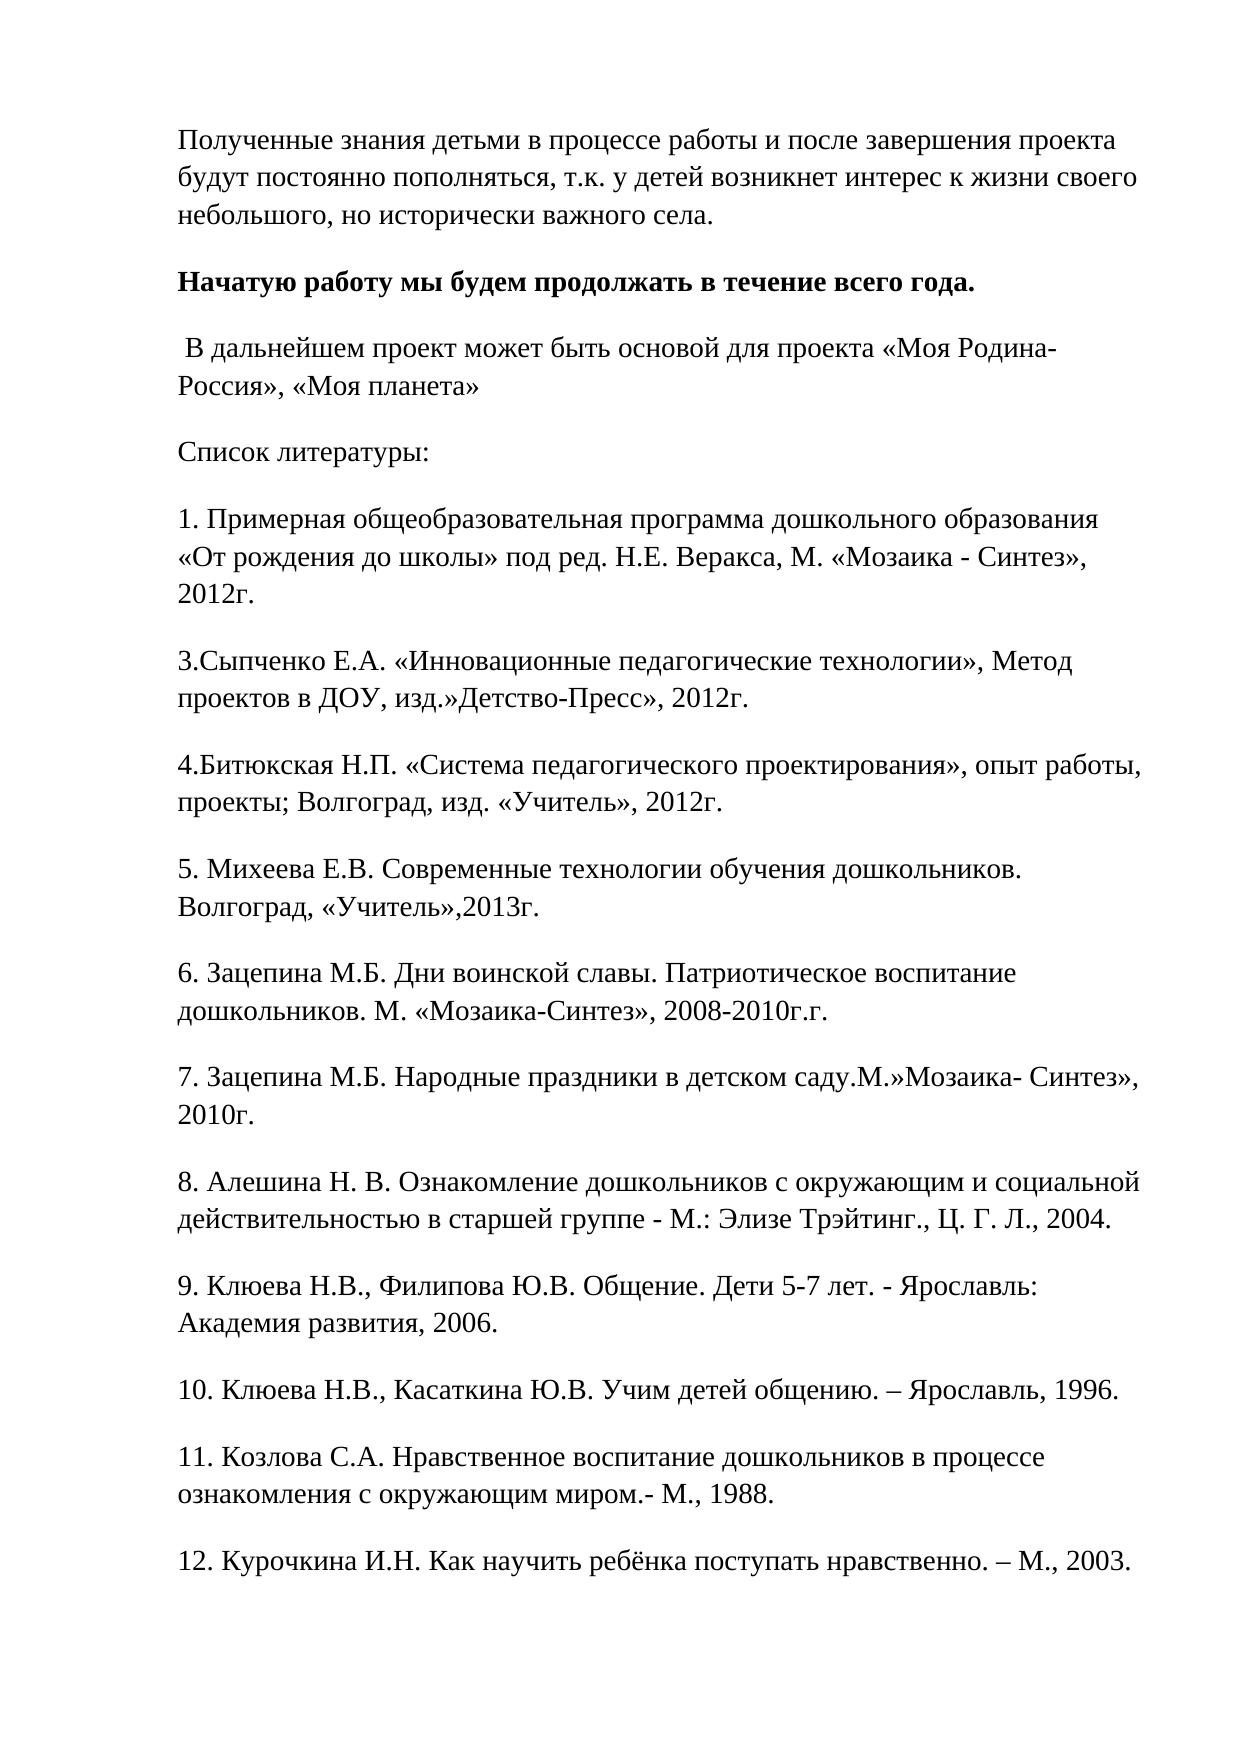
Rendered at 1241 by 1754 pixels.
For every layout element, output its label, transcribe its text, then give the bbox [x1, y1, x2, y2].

text 10. Клюева Н.В., Касаткина Ю.В. Учим детей общению. – Ярославль, 1996. [177, 1368, 1152, 1406]
text 5. Михеева Е.В. Современные технологии обучения дошкольников. Волгоград, «Учитель»,2013г. [177, 847, 1152, 922]
text 6. Зацепина М.Б. Дни воинской славы. Патриотическое воспитание дошкольников. М. «Мозаика-Синтез», 2008-2010г.г. [177, 951, 1152, 1026]
text 7. Зацепина М.Б. Народные праздники в детском саду.М.»Мозаика- Синтез», 2010г. [177, 1056, 1152, 1131]
text Начатую работу мы будем продолжать в течение всего года. [177, 260, 1152, 297]
text 12. Курочкина И.Н. Как научить ребёнка поступать нравственно. – М., 2003. [177, 1539, 1152, 1576]
text Список литературы: [177, 431, 1152, 468]
text 11. Козлова С.А. Нравственное воспитание дошкольников в процессе ознакомления с окружающим миром.- М., 1988. [177, 1435, 1152, 1510]
text 1. Примерная общеобразовательная программа дошкольного образования «От рождения до школы» под ред. Н.Е. Веракса, М. «Мозаика - Синтез», 2012г. [177, 497, 1152, 610]
text 4.Битюкская Н.П. «Система педагогического проектирования», опыт работы, проекты; Волгоград, изд. «Учитель», 2012г. [177, 743, 1152, 818]
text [177, 118, 1152, 231]
text В дальнейшем проект может быть основой для проекта «Моя Родина- Россия», «Моя планета» [177, 326, 1152, 401]
text 8. Алешина Н. В. Ознакомление дошкольников с окружающим и социальной действительностью в старшей группе - М.: Элизе Трэйтинг., Ц. Г. Л., 2004. [177, 1160, 1152, 1235]
text 9. Клюева Н.В., Филипова Ю.В. Общение. Дети 5-7 лет. - Ярославль: Академия развития, 2006. [177, 1264, 1152, 1339]
text 3.Сыпченко Е.А. «Инновационные педагогические технологии», Метод проектов в ДОУ, изд.»Детство-Пресс», 2012г. [177, 639, 1152, 714]
